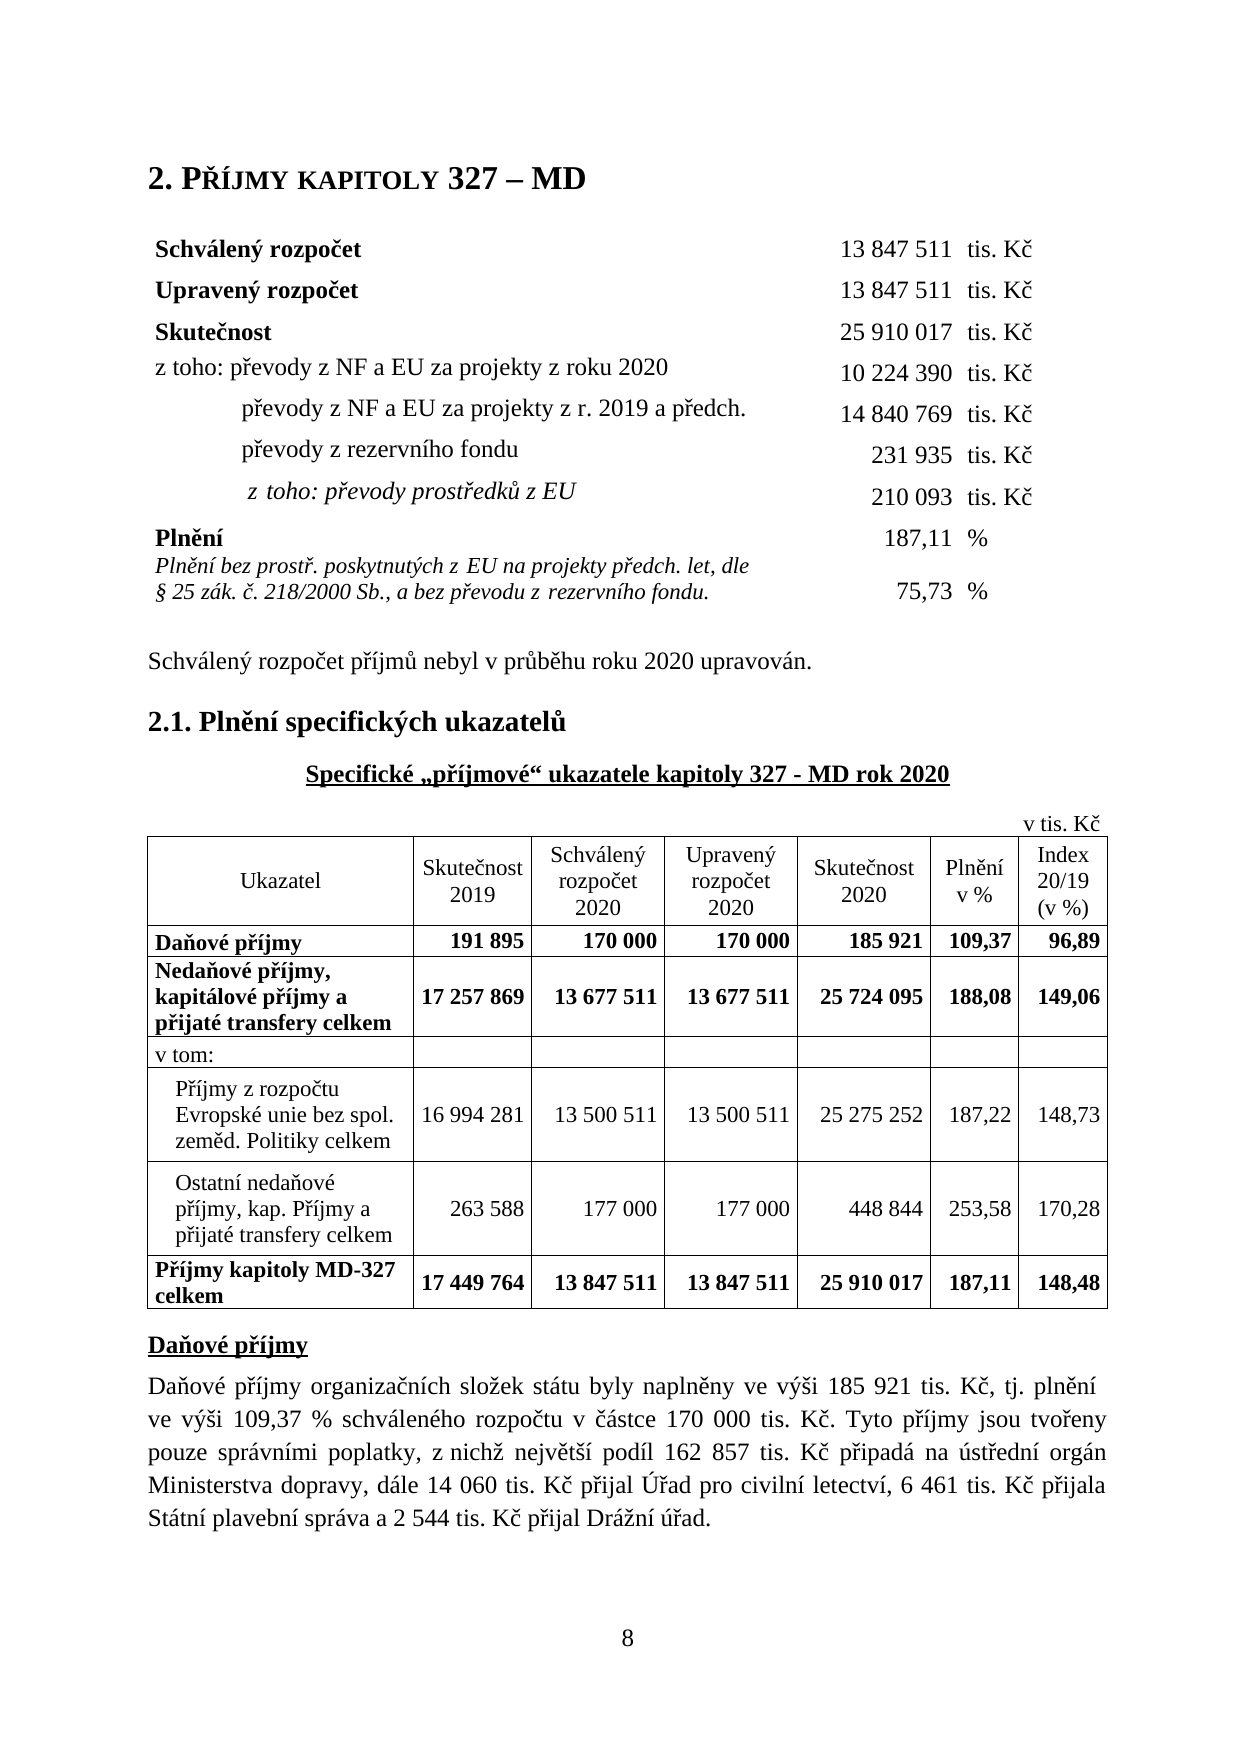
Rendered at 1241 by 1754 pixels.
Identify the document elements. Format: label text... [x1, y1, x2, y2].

table_cell Daňové příjmy [148, 926, 413, 956]
table_cell 253,58 [931, 1162, 1018, 1254]
table_cell 16 994 281 [414, 1068, 531, 1161]
table_cell Plnění bez prostř. poskytnutých z EU na projekty předch. let, dle § 25 zák. č. 218/2000 Sb., a bez převodu z rezervního fondu. [148, 552, 827, 605]
table_cell 170 000 [532, 926, 664, 956]
table_cell Plnění [148, 511, 827, 552]
table_cell tis. Kč [960, 387, 1063, 428]
table_cell 13 847 511 [532, 1256, 664, 1308]
table_cell Příjmy kapitoly MD-327 celkem [148, 1256, 413, 1308]
table_cell Upravený rozpočet [148, 263, 827, 304]
table_cell 170,28 [1019, 1162, 1107, 1254]
text Daňové příjmy organizačních složek státu byly naplněny ve výši 185 921 tis. Kč, tj. plnění ve výši 109,37 % schváleného rozpočtu v částce 170 000 tis. Kč. Tyto příjmy jsou tvořeny pouze správními poplatky, z nichž největší podíl 162 857 tis. Kč připadá na ústřední orgán Ministerstva dopravy, dále 14 060 tis. Kč přijal Úřad pro civilní letectví, 6 461 tis. Kč přijala Státní plavební správa a 2 544 tis. Kč přijal Drážní úřad. [148, 1371, 1107, 1532]
table_cell 185 921 [798, 926, 930, 956]
table_cell % [960, 511, 1063, 552]
table_cell 109,37 [931, 926, 1018, 956]
subtitle Specifické „příjmové“ ukazatele kapitoly 327 - MD rok 2020 [148, 759, 1107, 788]
table_cell tis. Kč [960, 263, 1063, 304]
table_cell [414, 1037, 531, 1067]
table_cell 13 500 511 [665, 1068, 797, 1161]
table_cell 188,08 [931, 957, 1018, 1036]
table_cell 25 275 252 [798, 1068, 930, 1161]
table_cell [532, 1037, 664, 1067]
table_cell [1019, 1037, 1107, 1067]
table_cell Skutečnost 2019 [414, 837, 531, 924]
table_cell převody z NF a EU za projekty z r. 2019 a předch. [148, 387, 827, 428]
table_cell [665, 1037, 797, 1067]
table_cell Skutečnost [148, 304, 827, 345]
table_cell tis. Kč [960, 428, 1063, 469]
table_cell 149,06 [1019, 957, 1107, 1036]
table_cell 25 724 095 [798, 957, 930, 1036]
table_cell 96,89 [1019, 926, 1107, 956]
table_cell 13 677 511 [532, 957, 664, 1036]
table_cell z toho: převody prostředků z EU [148, 469, 827, 511]
table_cell 25 910 017 [798, 1256, 930, 1308]
text Plnění specifických ukazatelů [148, 704, 1107, 738]
table_cell Příjmy z rozpočtu Evropské unie bez spol. zeměd. Politiky celkem [168, 1068, 413, 1161]
table_cell tis. Kč [960, 345, 1063, 387]
table_cell 170 000 [665, 926, 797, 956]
table_cell 17 449 764 [414, 1256, 531, 1308]
table_cell 187,11 [827, 511, 960, 552]
table_cell 187,11 [931, 1256, 1018, 1308]
table_cell 187,22 [931, 1068, 1018, 1161]
text Příjmy kapitoly 327 – MD [148, 158, 1107, 196]
table_cell [931, 1037, 1018, 1067]
subtitle Daňové příjmy [148, 1330, 1107, 1359]
table_cell 25 910 017 [827, 304, 960, 345]
table_cell [148, 1162, 168, 1254]
table_cell 10 224 390 [827, 345, 960, 387]
table_cell % [960, 552, 1063, 605]
table_cell 14 840 769 [827, 387, 960, 428]
table_cell v tom: [148, 1037, 413, 1067]
table_cell 263 588 [414, 1162, 531, 1254]
table_header Schválený rozpočet [148, 221, 827, 263]
table_cell [148, 1068, 168, 1161]
table_cell převody z rezervního fondu [148, 428, 827, 469]
table_cell Skutečnost 2020 [798, 837, 930, 924]
table_header 13 847 511 [827, 221, 960, 263]
table_header v tis. Kč [148, 805, 1107, 836]
table_cell 13 847 511 [665, 1256, 797, 1308]
table_cell tis. Kč [960, 469, 1063, 511]
table_cell 13 677 511 [665, 957, 797, 1036]
table_cell z toho: převody z NF a EU za projekty z roku 2020 [148, 345, 827, 387]
table_cell Nedaňové příjmy, kapitálové příjmy a přijaté transfery celkem [148, 957, 413, 1036]
text Schválený rozpočet příjmů nebyl v průběhu roku 2020 upravován. [148, 646, 1107, 675]
table_cell 177 000 [665, 1162, 797, 1254]
table_cell 17 257 869 [414, 957, 531, 1036]
table_cell tis. Kč [960, 304, 1063, 345]
table_cell Plnění v % [931, 837, 1018, 924]
table_cell 191 895 [414, 926, 531, 956]
table_cell 231 935 [827, 428, 960, 469]
table_cell Ukazatel [148, 837, 413, 924]
table_header tis. Kč [960, 221, 1063, 263]
table_cell [798, 1037, 930, 1067]
table_cell 13 500 511 [532, 1068, 664, 1161]
table_cell 13 847 511 [827, 263, 960, 304]
table_cell 177 000 [532, 1162, 664, 1254]
table_cell Upravený rozpočet 2020 [665, 837, 797, 924]
table_cell Schválený rozpočet 2020 [532, 837, 664, 924]
table_cell 75,73 [827, 552, 960, 605]
table_cell 148,73 [1019, 1068, 1107, 1161]
table_cell 148,48 [1019, 1256, 1107, 1308]
table_cell Ostatní nedaňové příjmy, kap. Příjmy a přijaté transfery celkem [168, 1162, 413, 1254]
table_cell 448 844 [798, 1162, 930, 1254]
table_cell Index 20/19 (v %) [1019, 837, 1107, 924]
table_cell 210 093 [827, 469, 960, 511]
